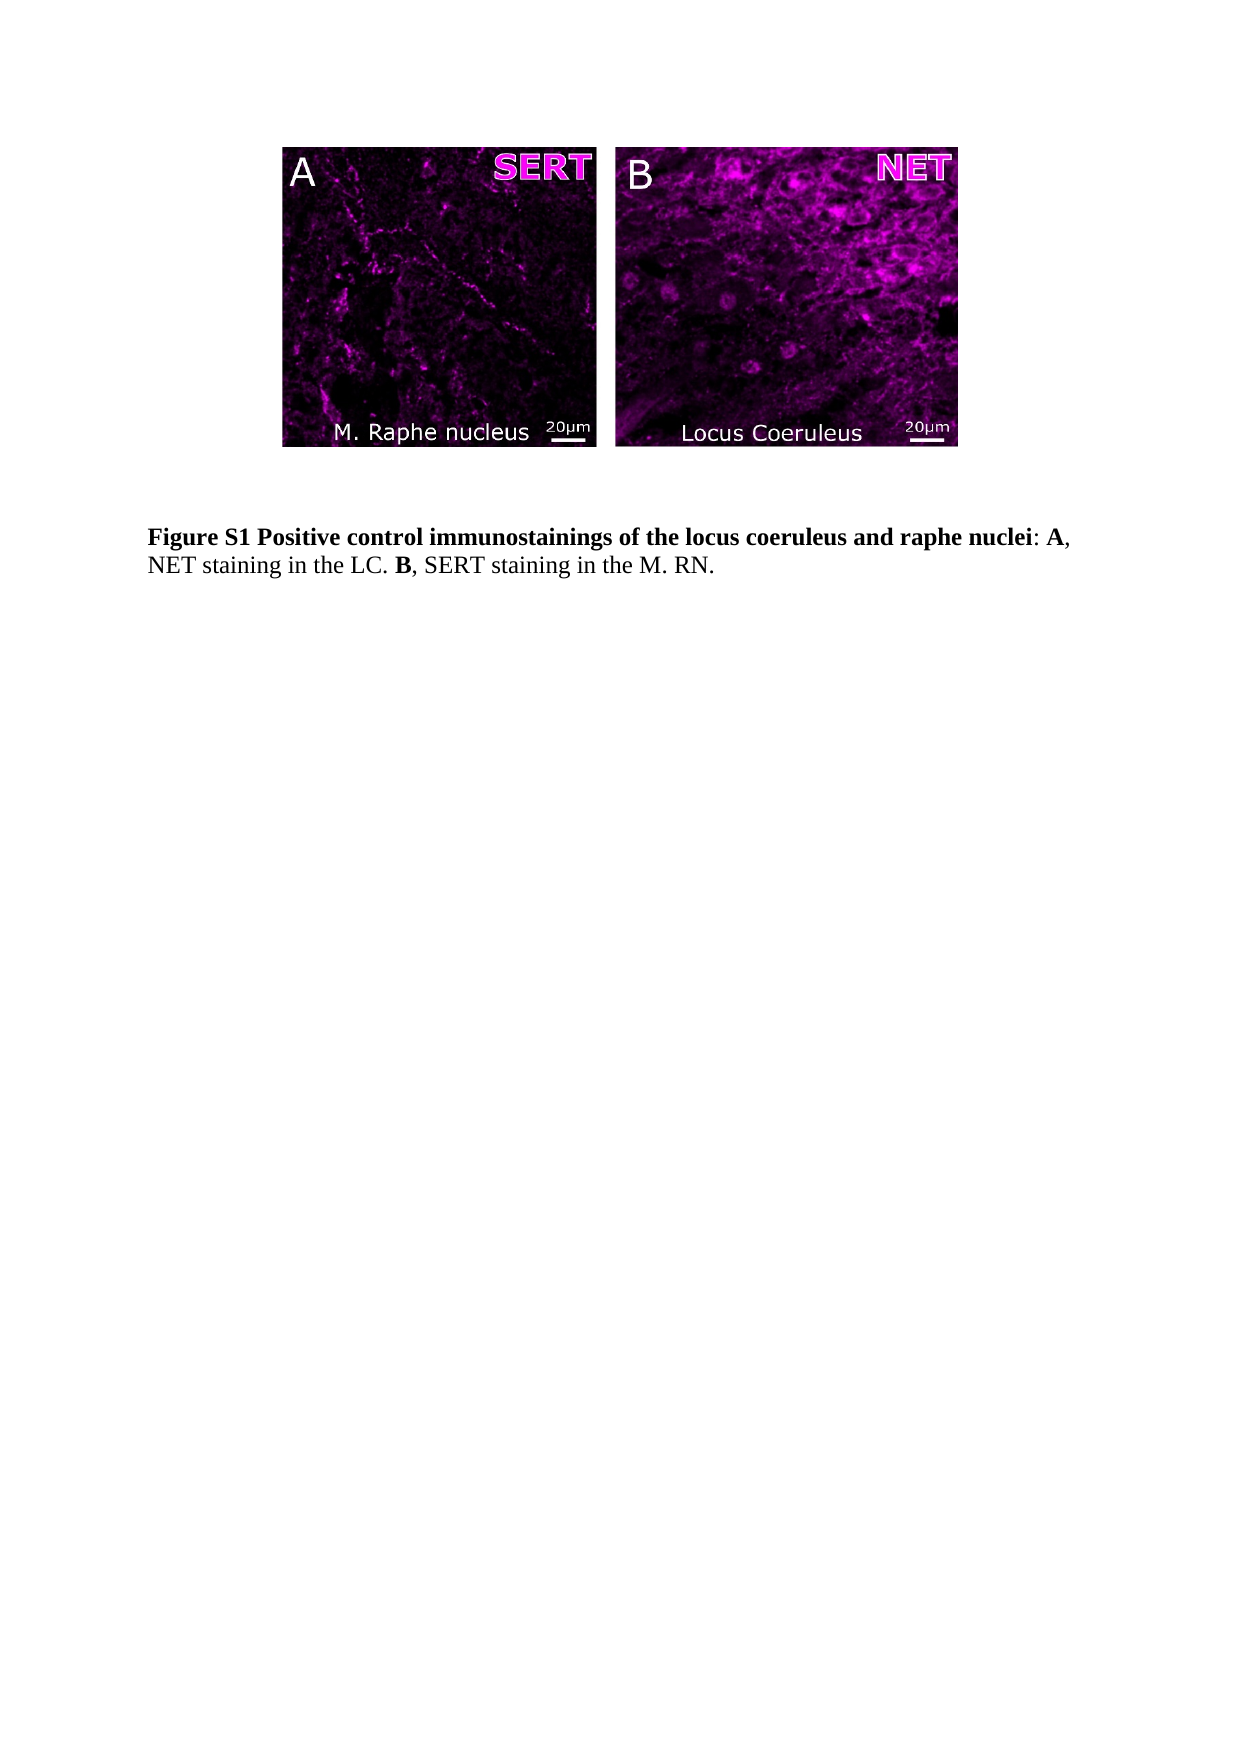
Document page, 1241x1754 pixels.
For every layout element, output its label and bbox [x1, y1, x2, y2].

picture [282, 147, 958, 447]
